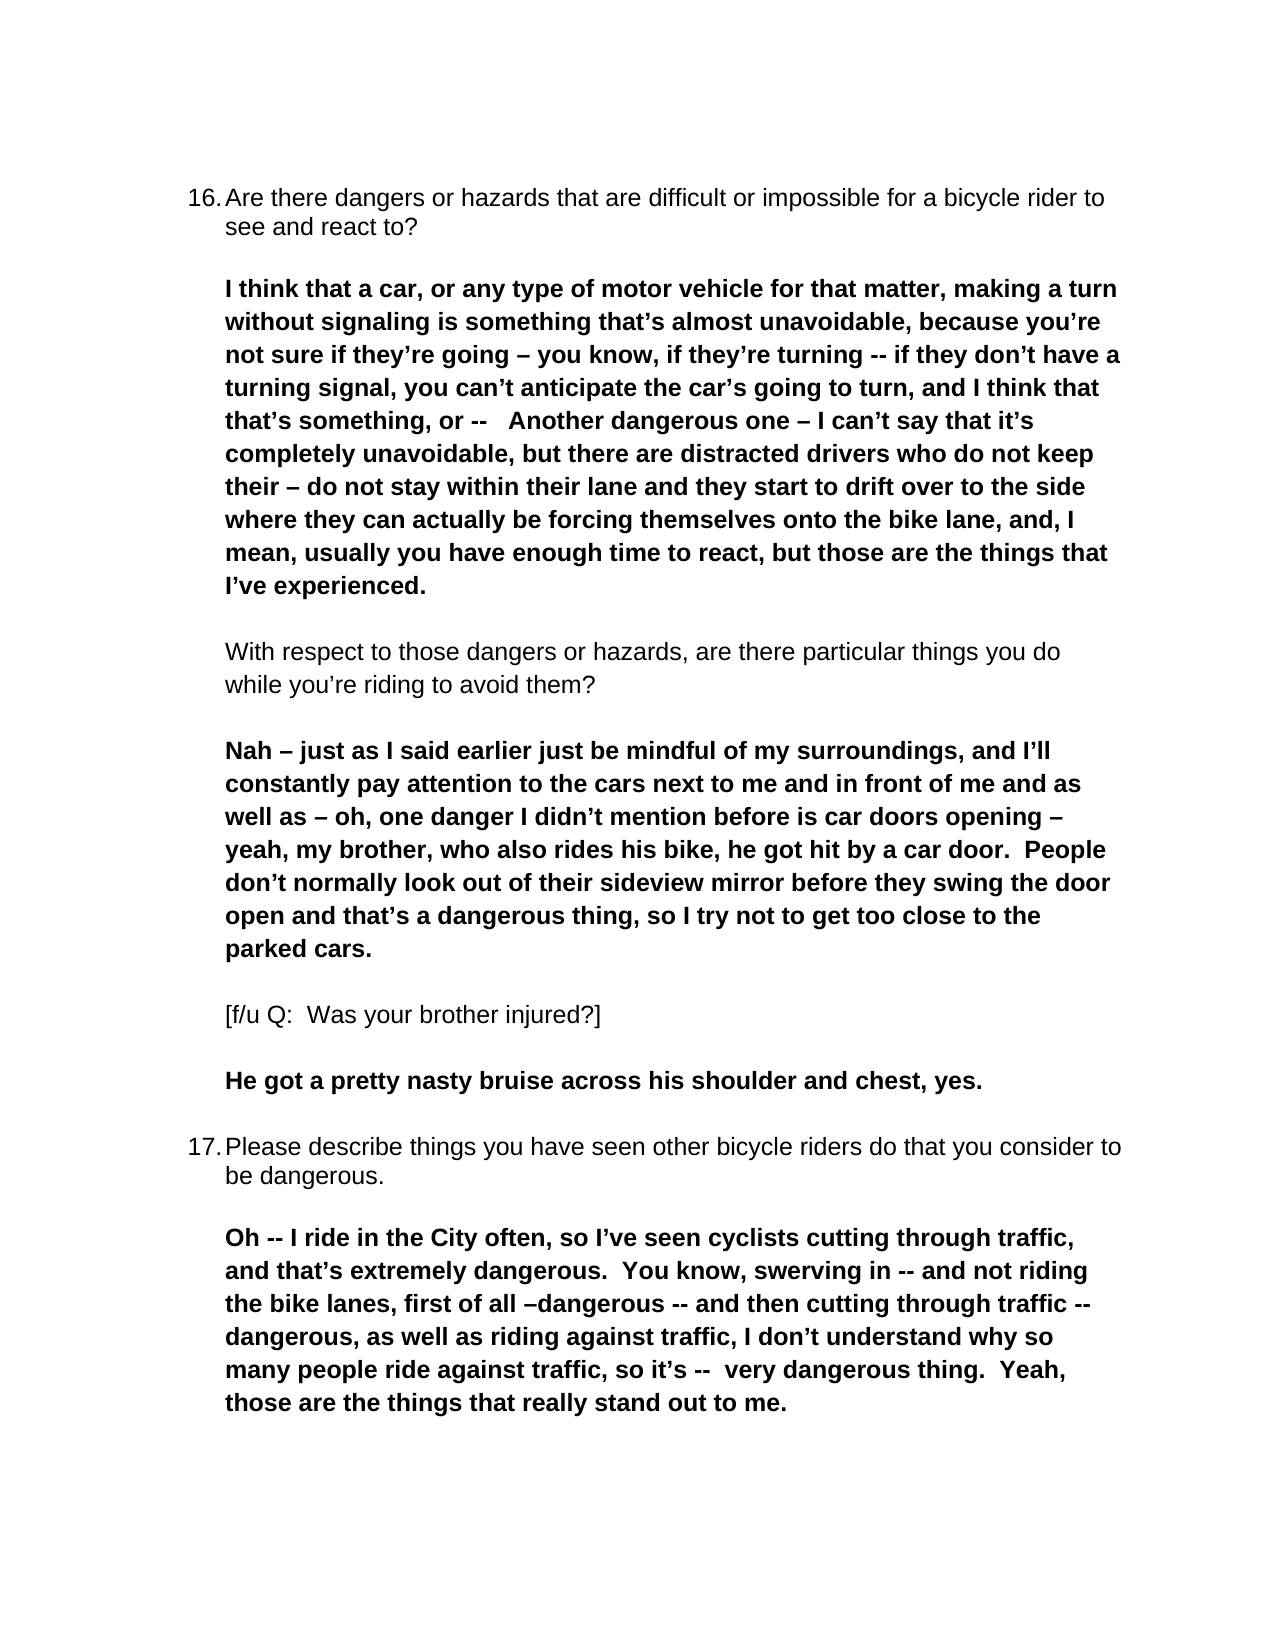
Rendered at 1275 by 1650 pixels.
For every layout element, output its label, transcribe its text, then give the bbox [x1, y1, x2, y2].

list Are there dangers or hazards that are difficult or impossible for a bicycle rider to see and react to? [187, 183, 1125, 241]
list I think that a car, or any type of motor vehicle for that matter, making a turn without signaling is something that’s almost unavoidable, because you’re not sure if they’re going – you know, if they’re turning -- if they don’t have a turning signal, you can’t anticipate the car’s going to turn, and I think that that’s something, or -- Another dangerous one – I can’t say that it’s completely unavoidable, but there are distracted drivers who do not keep their – do not stay within their lane and they start to drift over to the side where they can actually be forcing themselves onto the bike lane, and, I mean, usually you have enough time to react, but those are the things that I’ve experienced. [225, 273, 1125, 599]
list Oh -- I ride in the City often, so I’ve seen cyclists cutting through traffic, and that’s extremely dangerous. You know, swerving in -- and not riding the bike lanes, first of all –dangerous -- and then cutting through traffic -- dangerous, as well as riding against traffic, I don’t understand why so many people ride against traffic, so it’s -- very dangerous thing. Yeah, those are the things that really stand out to me. [225, 1223, 1125, 1416]
list With respect to those dangers or hazards, are there particular things you do while you’re riding to avoid them? [225, 637, 1125, 698]
list Please describe things you have seen other bicycle riders do that you consider to be dangerous. [187, 1132, 1125, 1189]
list Nah – just as I said earlier just be mindful of my surroundings, and I’ll constantly pay attention to the cars next to me and in front of me and as well as – oh, one danger I didn’t mention before is car doors opening – yeah, my brother, who also rides his bike, he got hit by a car door. People don’t normally look out of their sideview mirror before they swing the door open and that’s a dangerous thing, so I try not to get too close to the parked cars. [225, 736, 1125, 963]
list He got a pretty nasty bruise across his shoulder and chest, yes. [225, 1066, 1125, 1095]
list [f/u Q: Was your brother injured?] [225, 1000, 1125, 1029]
